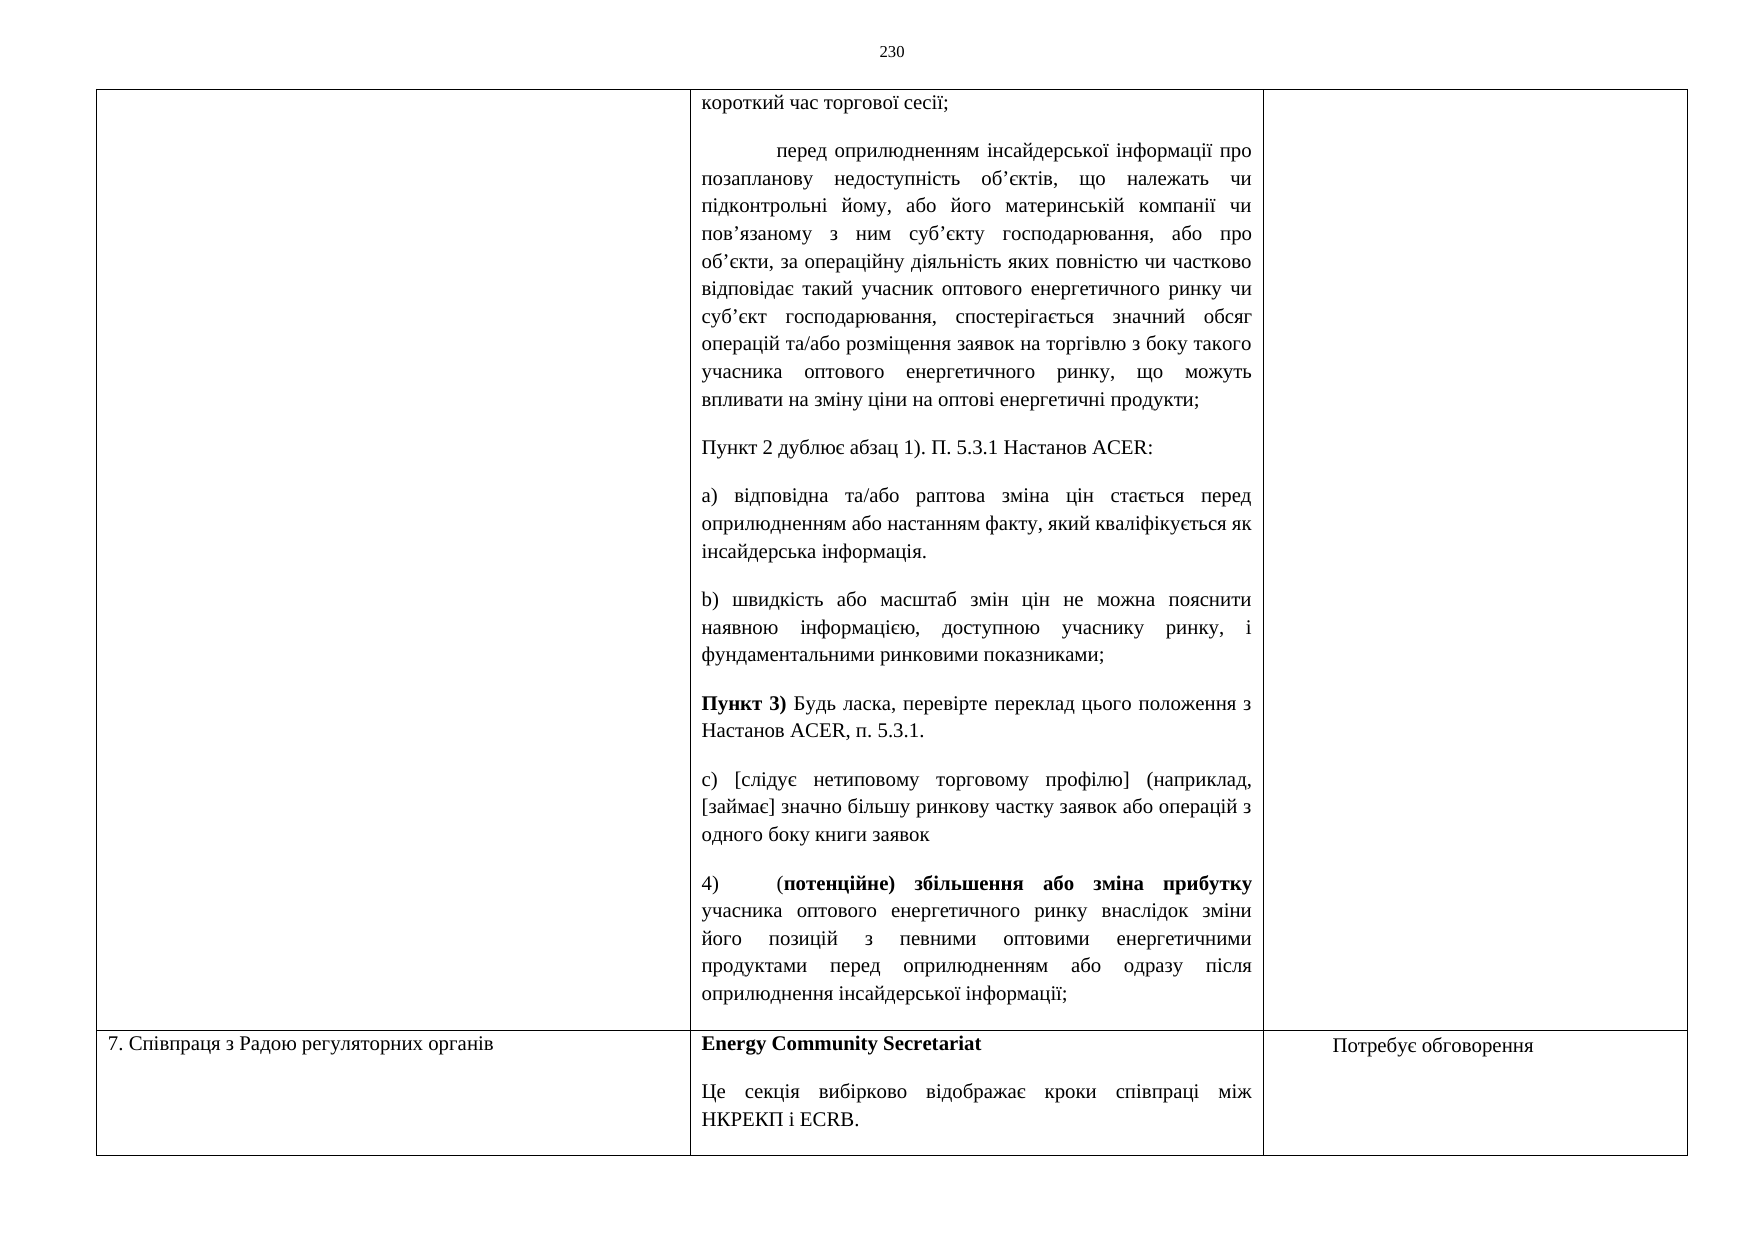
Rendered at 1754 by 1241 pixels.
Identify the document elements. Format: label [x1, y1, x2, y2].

table_cell [97, 90, 690, 1029]
table_cell [1264, 1031, 1687, 1155]
table_cell [1264, 90, 1687, 1029]
table_cell [691, 1031, 1263, 1155]
table_cell [97, 1031, 690, 1155]
table_cell [691, 90, 1263, 1029]
